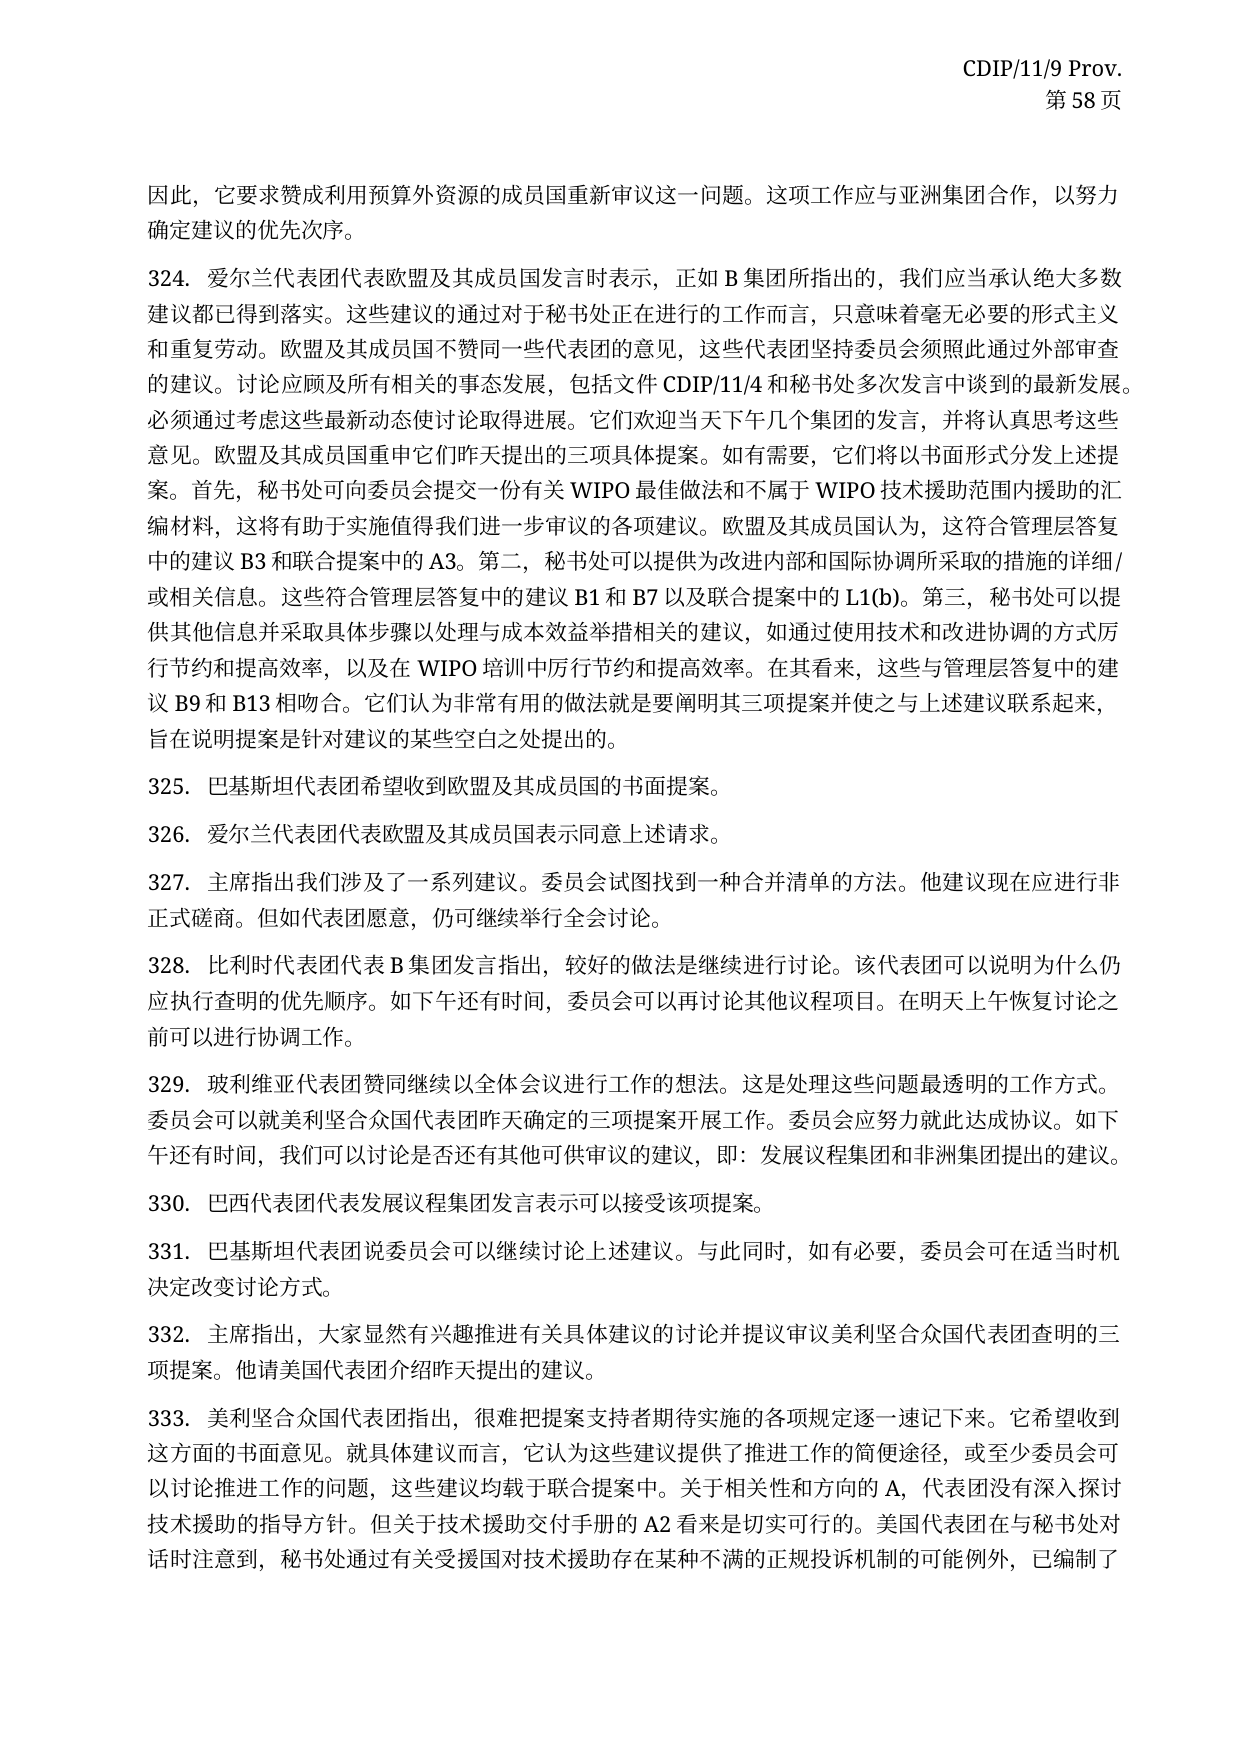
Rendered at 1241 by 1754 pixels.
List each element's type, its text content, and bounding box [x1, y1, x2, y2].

list 爱尔兰代表团代表欧盟及其成员国表示同意上述请求。 [148, 814, 1122, 849]
list 巴西代表团代表发展议程集团发言表示可以接受该项提案。 [148, 1182, 1122, 1218]
list 比利时代表团代表B集团发言指出，较好的做法是继续进行讨论。该代表团可以说明为什么仍应执行查明的优先顺序。如下午还有时间，委员会可以再讨论其他议程项目。在明天上午恢复讨论之前可以进行协调工作。 [148, 945, 1122, 1051]
list 爱尔兰代表团代表欧盟及其成员国发言时表示，正如B集团所指出的，我们应当承认绝大多数建议都已得到落实。这些建议的通过对于秘书处正在进行的工作而言，只意味着毫无必要的形式主义和重复劳动。欧盟及其成员国不赞同一些代表团的意见，这些代表团坚持委员会须照此通过外部审查的建议。讨论应顾及所有相关的事态发展，包括文件CDIP/11/4和秘书处多次发言中谈到的最新发展。必须通过考虑这些最新动态使讨论取得进展。它们欢迎当天下午几个集团的发言，并将认真思考这些意见。欧盟及其成员国重申它们昨天提出的三项具体提案。如有需要，它们将以书面形式分发上述提案。首先，秘书处可向委员会提交一份有关WIPO最佳做法和不属于WIPO技术援助范围内援助的汇编材料，这将有助于实施值得我们进一步审议的各项建议。欧盟及其成员国认为，这符合管理层答复中的建议B3和联合提案中的A3。第二，秘书处可以提供为改进内部和国际协调所采取的措施的详细/或相关信息。这些符合管理层答复中的建议B1和B7以及联合提案中的L1(b)。第三，秘书处可以提供其他信息并采取具体步骤以处理与成本效益举措相关的建议，如通过使用技术和改进协调的方式厉行节约和提高效率，以及在WIPO培训中厉行节约和提高效率。在其看来，这些与管理层答复中的建议B9和B13相吻合。它们认为非常有用的做法就是要阐明其三项提案并使之与上述建议联系起来，旨在说明提案是针对建议的某些空白之处提出的。 [148, 257, 1122, 753]
list 巴基斯坦代表团希望收到欧盟及其成员国的书面提案。 [148, 766, 1122, 801]
list 巴基斯坦代表团说委员会可以继续讨论上述建议。与此同时，如有必要，委员会可在适当时机决定改变讨论方式。 [148, 1230, 1122, 1301]
list 主席指出我们涉及了一系列建议。委员会试图找到一种合并清单的方法。他建议现在应进行非正式磋商。但如代表团愿意，仍可继续举行全会讨论。 [148, 862, 1122, 932]
list 玻利维亚代表团赞同继续以全体会议进行工作的想法。这是处理这些问题最透明的工作方式。委员会可以就美利坚合众国代表团昨天确定的三项提案开展工作。委员会应努力就此达成协议。如下午还有时间，我们可以讨论是否还有其他可供审议的建议，即：发展议程集团和非洲集团提出的建议。 [148, 1064, 1122, 1170]
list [148, 1397, 1122, 1574]
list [148, 174, 1122, 245]
list 主席指出，大家显然有兴趣推进有关具体建议的讨论并提议审议美利坚合众国代表团查明的三项提案。他请美国代表团介绍昨天提出的建议。 [148, 1314, 1122, 1384]
